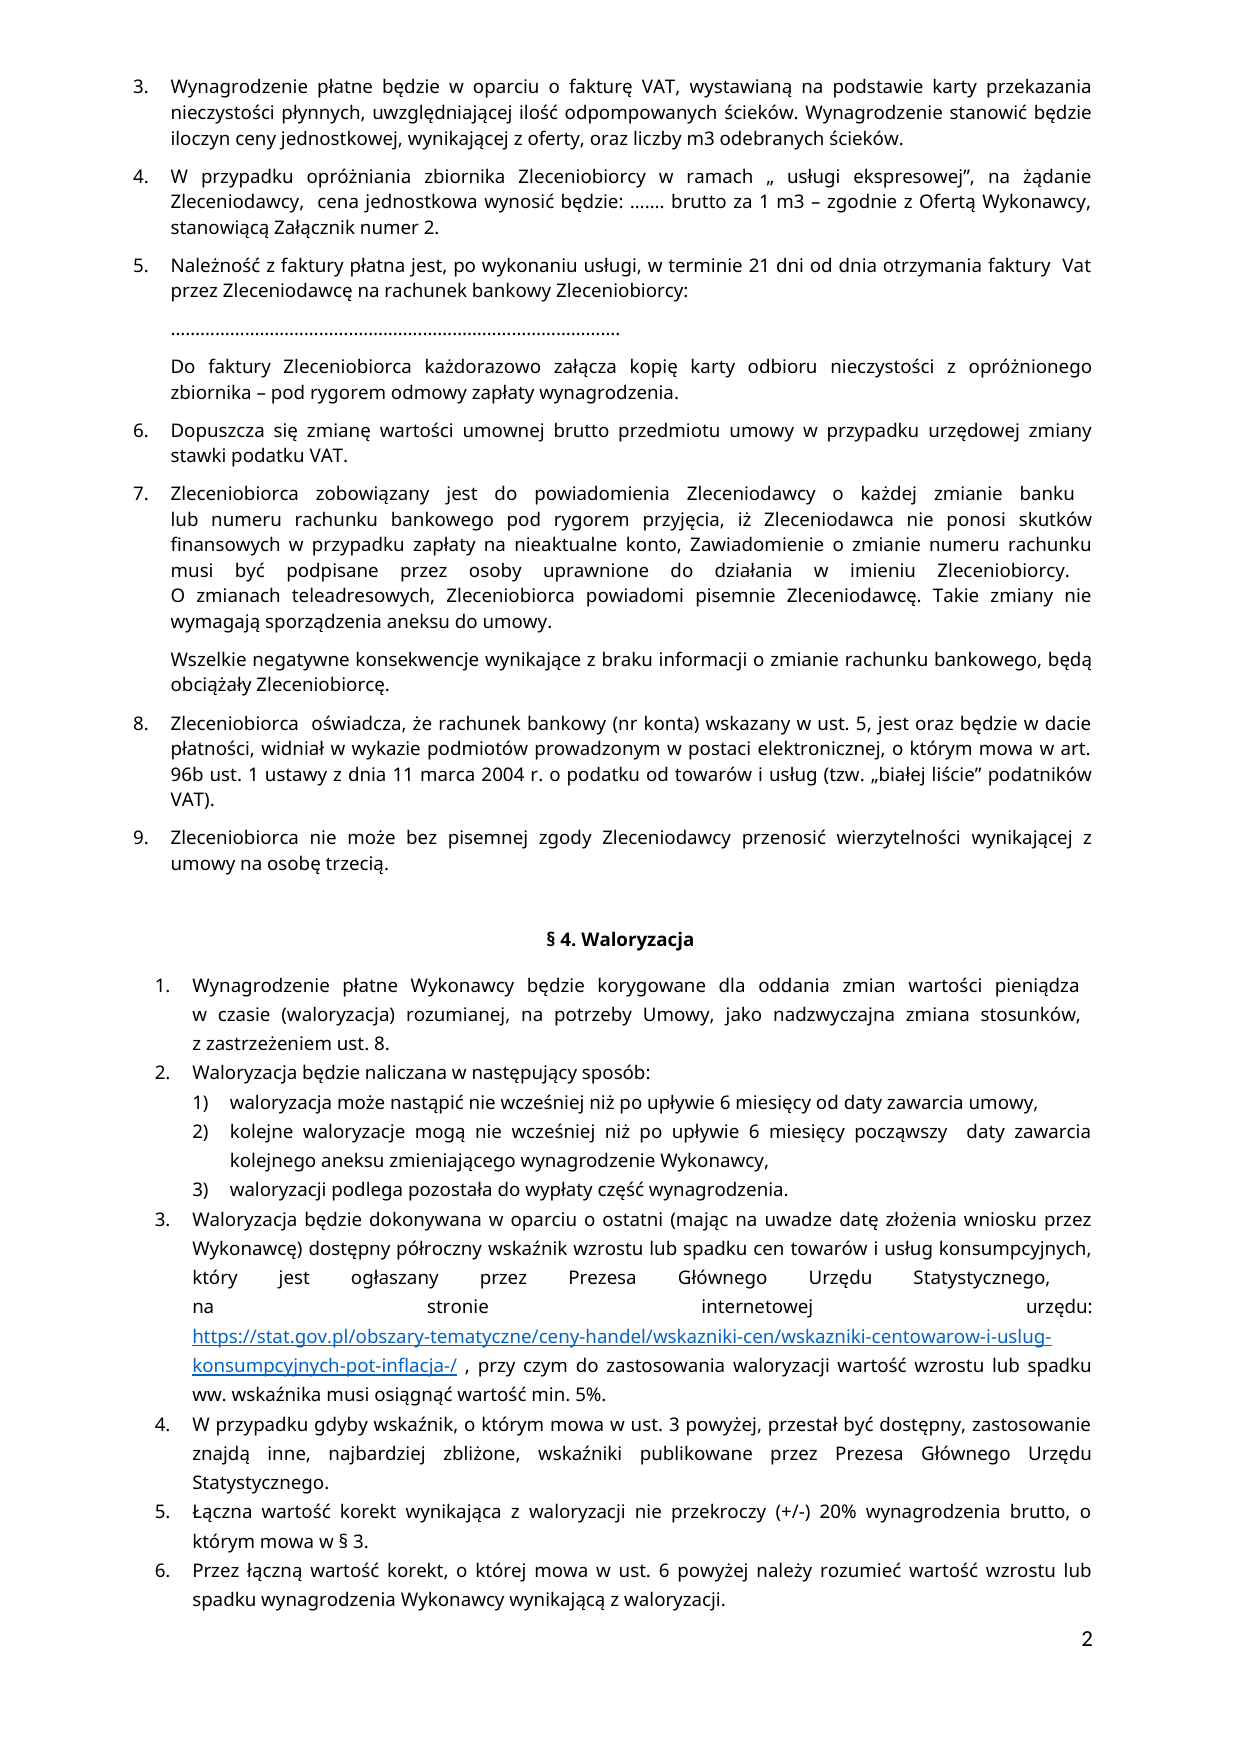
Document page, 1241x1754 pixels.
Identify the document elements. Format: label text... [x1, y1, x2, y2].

list Zleceniobiorca zobowiązany jest do powiadomienia Zleceniodawcy o każdej zmianie banku lub numeru rachunku bankowego pod rygorem przyjęcia, iż Zleceniodawca nie ponosi skutków finansowych w przypadku zapłaty na nieaktualne konto, Zawiadomienie o zmianie numeru rachunku musi być podpisane przez osoby uprawnione do działania w imieniu Zleceniobiorcy. O zmianach teleadresowych, Zleceniobiorca powiadomi pisemnie Zleceniodawcę. Takie zmiany nie wymagają sporządzenia aneksu do umowy. [133, 481, 1093, 634]
list Wynagrodzenie płatne Wykonawcy będzie korygowane dla oddania zmian wartości pieniądza w czasie (waloryzacja) rozumianej, na potrzeby Umowy, jako nadzwyczajna zmiana stosunków, z zastrzeżeniem ust. 8. [154, 972, 1093, 1056]
list Dopuszcza się zmianę wartości umownej brutto przedmiotu umowy w przypadku urzędowej zmiany stawki podatku VAT. [133, 417, 1093, 468]
text § 4. Waloryzacja [148, 926, 1093, 951]
text Wszelkie negatywne konsekwencje wynikające z braku informacji o zmianie rachunku bankowego, będą obciążały Zleceniobiorcę. [170, 646, 1093, 697]
list Należność z faktury płatna jest, po wykonaniu usługi, w terminie 21 dni od dnia otrzymania faktury Vat przez Zleceniodawcę na rachunek bankowy Zleceniobiorcy: [133, 252, 1093, 303]
list waloryzacja może nastąpić nie wcześniej niż po upływie 6 miesięcy od daty zawarcia umowy, [192, 1089, 1093, 1114]
list Waloryzacja będzie dokonywana w oparciu o ostatni (mając na uwadze datę złożenia wniosku przez Wykonawcę) dostępny półroczny wskaźnik wzrostu lub spadku cen towarów i usług konsumpcyjnych, który jest ogłaszany przez Prezesa Głównego Urzędu Statystycznego, na stronie internetowej urzędu: https://stat.gov.pl/obszary-tematyczne/ceny-handel/wskazniki-cen/wskazniki-centowarow-i-uslug-konsumpcyjnych-pot-inflacja-/ , przy czym do zastosowania waloryzacji wartość wzrostu lub spadku ww. wskaźnika musi osiągnąć wartość min. 5%. [154, 1206, 1093, 1407]
list W przypadku gdyby wskaźnik, o którym mowa w ust. 3 powyżej, przestał być dostępny, zastosowanie znajdą inne, najbardziej zbliżone, wskaźniki publikowane przez Prezesa Głównego Urzędu Statystycznego. [154, 1411, 1093, 1495]
list Przez łączną wartość korekt, o której mowa w ust. 6 powyżej należy rozumieć wartość wzrostu lub spadku wynagrodzenia Wykonawcy wynikającą z waloryzacji. [154, 1557, 1093, 1612]
list Zleceniobiorca oświadcza, że rachunek bankowy (nr konta) wskazany w ust. 5, jest oraz będzie w dacie płatności, widniał w wykazie podmiotów prowadzonym w postaci elektronicznej, o którym mowa w art. 96b ust. 1 ustawy z dnia 11 marca 2004 r. o podatku od towarów i usług (tzw. „białej liście” podatników VAT). [133, 710, 1093, 812]
list Wynagrodzenie płatne będzie w oparciu o fakturę VAT, wystawianą na podstawie karty przekazania nieczystości płynnych, uwzględniającej ilość odpompowanych ścieków. Wynagrodzenie stanowić będzie iloczyn ceny jednostkowej, wynikającej z oferty, oraz liczby m3 odebranych ścieków. [133, 74, 1093, 150]
list Łączna wartość korekt wynikająca z waloryzacji nie przekroczy (+/-) 20% wynagrodzenia brutto, o którym mowa w § 3. [154, 1499, 1093, 1553]
list Waloryzacja będzie naliczana w następujący sposób: [154, 1060, 1093, 1085]
text Do faktury Zleceniobiorca każdorazowo załącza kopię karty odbioru nieczystości z opróżnionego zbiornika – pod rygorem odmowy zapłaty wynagrodzenia. [170, 353, 1093, 404]
list Zleceniobiorca nie może bez pisemnej zgody Zleceniodawcy przenosić wierzytelności wynikającej z umowy na osobę trzecią. [133, 824, 1093, 875]
list waloryzacji podlega pozostała do wypłaty część wynagrodzenia. [192, 1177, 1093, 1202]
list kolejne waloryzacje mogą nie wcześniej niż po upływie 6 miesięcy począwszy daty zawarcia kolejnego aneksu zmieniającego wynagrodzenie Wykonawcy, [192, 1118, 1093, 1173]
text ………………………………………………………………………………. [170, 316, 1093, 341]
list W przypadku opróżniania zbiornika Zleceniobiorcy w ramach „ usługi ekspresowej”, na żądanie Zleceniodawcy, cena jednostkowa wynosić będzie: ……. brutto za 1 m3 – zgodnie z Ofertą Wykonawcy, stanowiącą Załącznik numer 2. [133, 163, 1093, 239]
